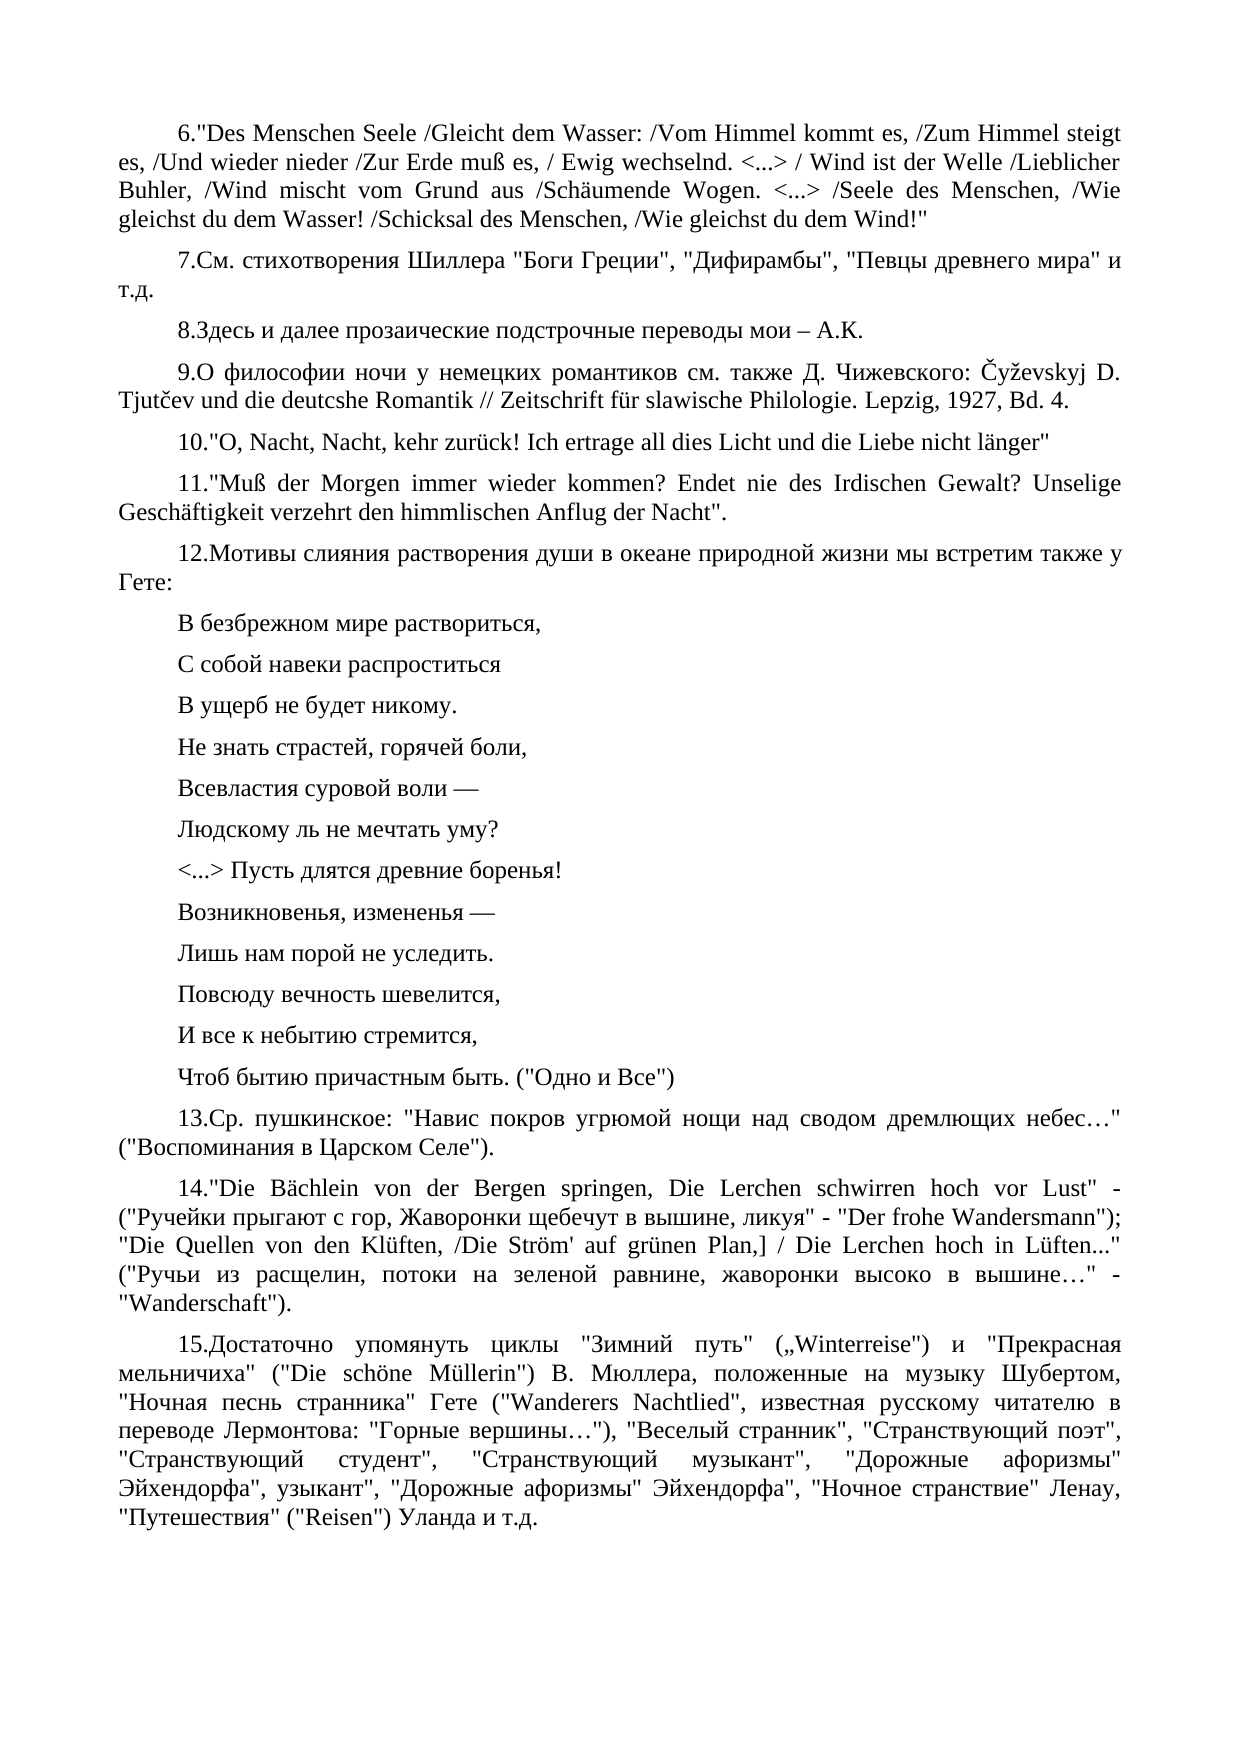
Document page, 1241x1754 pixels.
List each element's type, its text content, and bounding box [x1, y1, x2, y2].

text С собой навеки распроститься [118, 649, 1122, 678]
text 6."Des Menschen Seele /Gleicht dem Wasser: /Vom Himmel kommt es, /Zum Himmel steigt es, /Und wieder nieder /Zur Erde muß es, / Ewig wechselnd. <...> / Wind ist der Welle /Lieblicher Buhler, /Wind mischt vom Grund aus /Schäumende Wogen. <...> /Seele des Menschen, /Wie gleichst du dem Wasser! /Schicksal des Menschen, /Wie gleichst du dem Wind!" [118, 118, 1122, 233]
text Лишь нам порой не уследить. [118, 938, 1122, 967]
text 15.Достаточно упомянуть циклы "Зимний путь" („Winterreise") и "Прекрасная мельничиха" ("Die schöne Müllerin") В. Мюллера, положенные на музыку Шубертом, "Ночная песнь странника" Гете ("Wanderers Nachtlied", известная русскому читателю в переводе Лермонтова: "Горные вершины…"), "Веселый странник", "Странствующий поэт", "Странствующий студент", "Странствующий музыкант", "Дорожные афоризмы" Эйхендорфа", узыкант", "Дорожные афоризмы" Эйхендорфа", "Ночное странствие" Ленау, "Путешествия" ("Reisen") Уланда и т.д. [118, 1329, 1122, 1531]
text 10."O, Nacht, Nacht, kehr zurück! Ich ertrage all dies Licht und die Liebe nicht länger" [118, 427, 1122, 456]
text 9.О философии ночи у немецких романтиков см. также Д. Чижевского: Čyževskyj D. Tjutčev und die deutcshe Romantik // Zeitschrift für slawische Philologie. Lepzig, 1927, Bd. 4. [118, 357, 1122, 414]
text Чтоб бытию причастным быть. ("Одно и Все") [118, 1062, 1122, 1091]
text Всевластия суровой воли — [118, 773, 1122, 802]
text 8.Здесь и далее прозаические подстрочные переводы мои – А.К. [118, 316, 1122, 344]
text 12.Мотивы слияния растворения души в океане природной жизни мы встретим также у Гете: [118, 538, 1122, 596]
text 7.См. стихотворения Шиллера "Боги Греции", "Дифирамбы", "Певцы древнего мира" и т.д. [118, 246, 1122, 303]
text 13.Ср. пушкинское: "Навис покров угрюмой нощи над сводом дремлющих небес…" ("Воспоминания в Царском Селе"). [118, 1103, 1122, 1161]
text В безбрежном мире раствориться, [118, 608, 1122, 637]
text 14."Die Bächlein von der Bergen springen, Die Lerchen schwirren hoch vor Lust" - ("Ручейки прыгают с гор, Жаворонки щебечут в вышине, ликуя" - "Der frohe Wandersmann"); "Die Quellen von den Klüften, /Die Ström' auf grünen Plan,] / Die Lerchen hoch in Lüften..." ("Ручьи из расщелин, потоки на зеленой равнине, жаворонки высоко в вышине…" - "Wanderschaft"). [118, 1173, 1122, 1317]
text Людскому ль не мечтать уму? [118, 814, 1122, 843]
text И все к небытию стремится, [118, 1021, 1122, 1049]
text Повсюду вечность шевелится, [118, 979, 1122, 1008]
text Возникновенья, измененья — [118, 897, 1122, 926]
text <...> Пусть длятся древние боренья! [118, 856, 1122, 884]
text 11."Muß der Morgen immer wieder kommen? Endet nie des Irdischen Gewalt? Unselige Geschäftigkeit verzehrt den himmlischen Anflug der Nacht". [118, 468, 1122, 526]
text В ущерб не будет никому. [118, 691, 1122, 719]
text Не знать страстей, горячей боли, [118, 732, 1122, 761]
